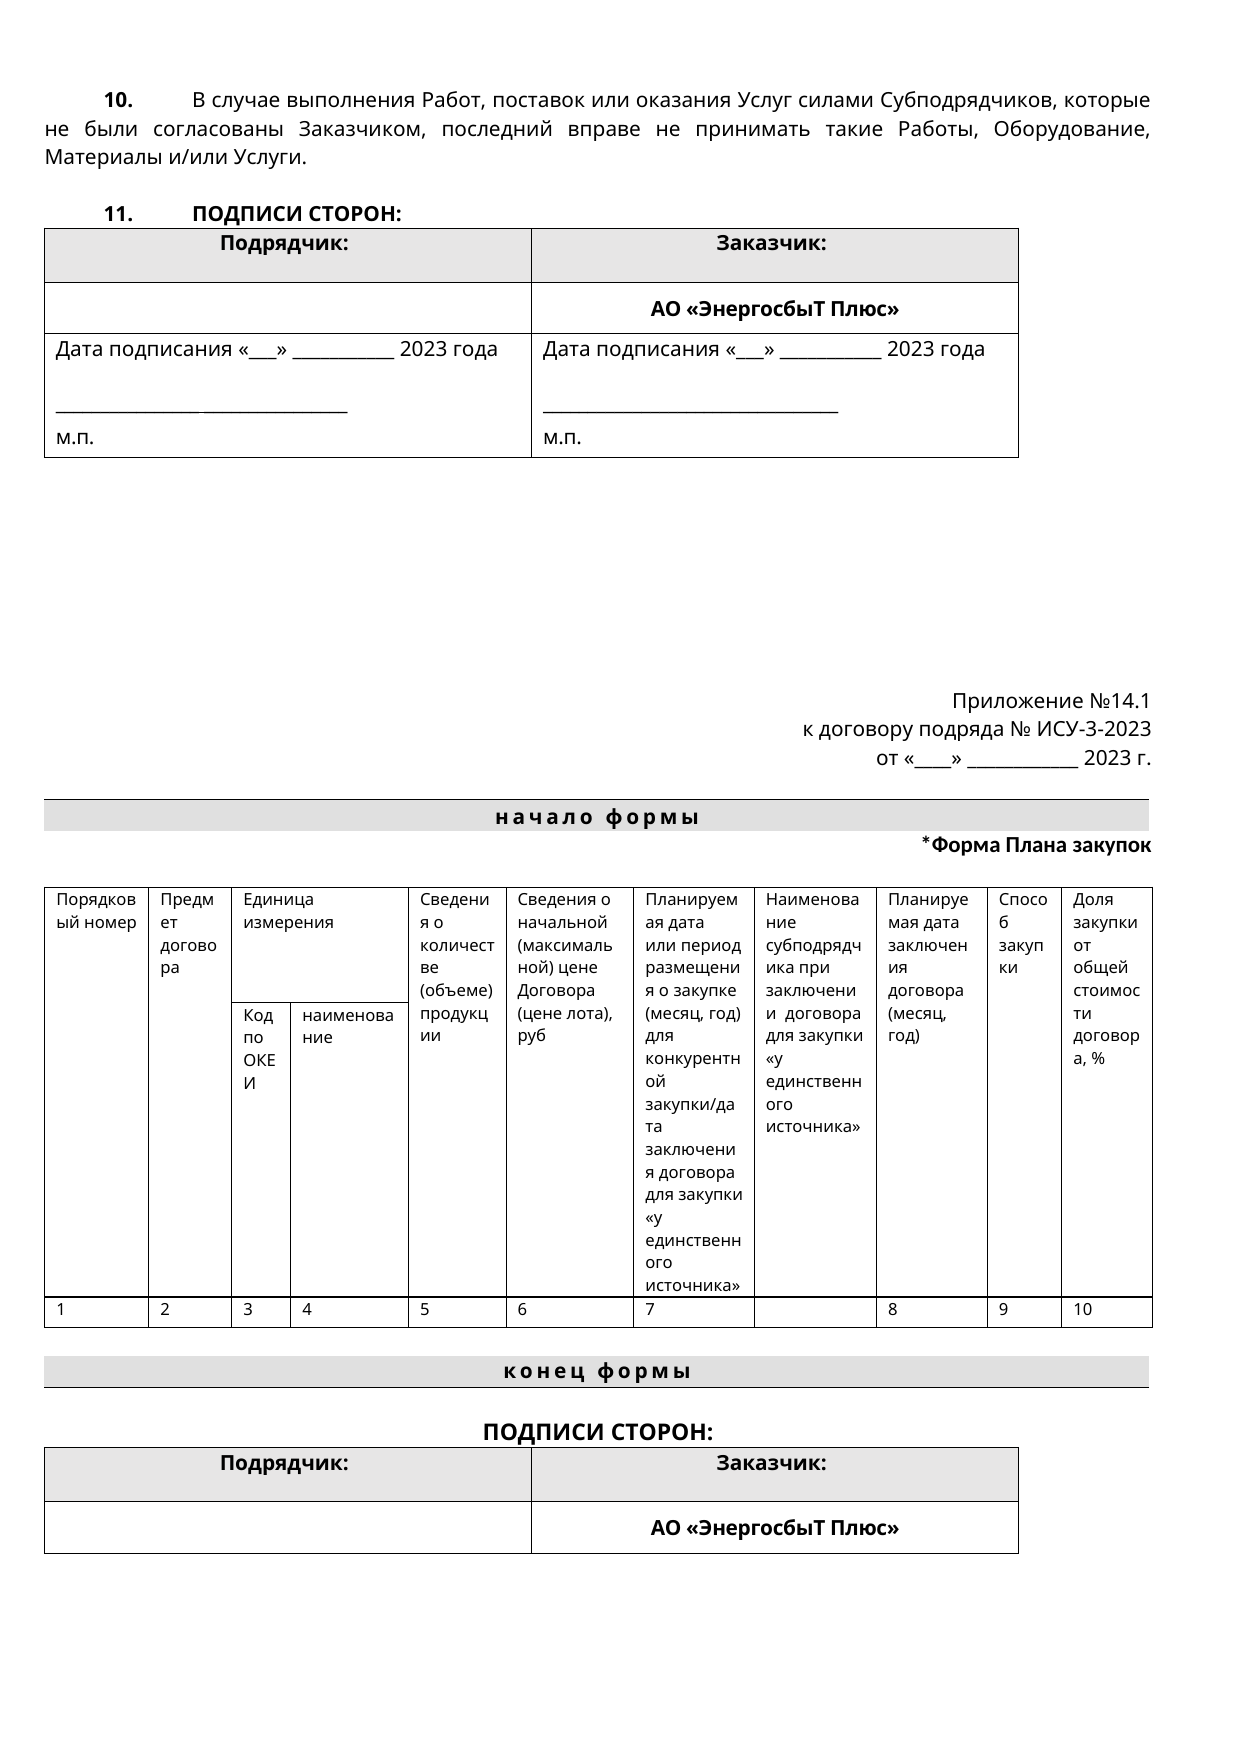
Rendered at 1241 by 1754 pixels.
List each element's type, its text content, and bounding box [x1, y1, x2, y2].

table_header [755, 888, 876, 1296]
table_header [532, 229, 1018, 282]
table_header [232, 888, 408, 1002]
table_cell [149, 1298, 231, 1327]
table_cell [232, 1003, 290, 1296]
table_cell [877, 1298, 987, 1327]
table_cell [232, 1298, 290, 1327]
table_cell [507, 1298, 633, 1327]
text конец формы [44, 1356, 1149, 1387]
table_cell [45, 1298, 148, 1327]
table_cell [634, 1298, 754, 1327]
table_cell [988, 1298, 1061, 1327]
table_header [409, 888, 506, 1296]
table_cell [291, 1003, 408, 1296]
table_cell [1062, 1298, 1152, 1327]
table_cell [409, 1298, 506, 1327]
list В случае выполнения Работ, поставок или оказания Услуг силами Субподрядчиков, которые не были согласованы Заказчиком, последний вправе не принимать такие Работы, Оборудование, Материалы и/или Услуги. [44, 86, 1152, 171]
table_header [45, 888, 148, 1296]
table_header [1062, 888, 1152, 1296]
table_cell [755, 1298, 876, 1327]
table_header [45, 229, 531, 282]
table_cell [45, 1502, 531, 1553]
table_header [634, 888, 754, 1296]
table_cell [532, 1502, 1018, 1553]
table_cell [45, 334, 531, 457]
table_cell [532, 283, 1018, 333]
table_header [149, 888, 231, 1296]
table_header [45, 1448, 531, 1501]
list ПОДПИСИ СТОРОН: [44, 199, 1152, 227]
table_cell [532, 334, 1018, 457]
text к договору подряда № ИСУ-3-2023 [679, 714, 1152, 743]
subtitle Приложение №14.1 [709, 686, 1152, 714]
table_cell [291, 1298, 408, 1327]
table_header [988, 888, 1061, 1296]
text начало формы [44, 800, 1149, 831]
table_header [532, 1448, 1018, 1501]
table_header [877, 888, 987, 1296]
text от «____» ____________ 2023 г. [709, 743, 1152, 771]
text ПОДПИСИ СТОРОН: [44, 1416, 1152, 1447]
text *Форма Плана закупок [44, 831, 1152, 859]
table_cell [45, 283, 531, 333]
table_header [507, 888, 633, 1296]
